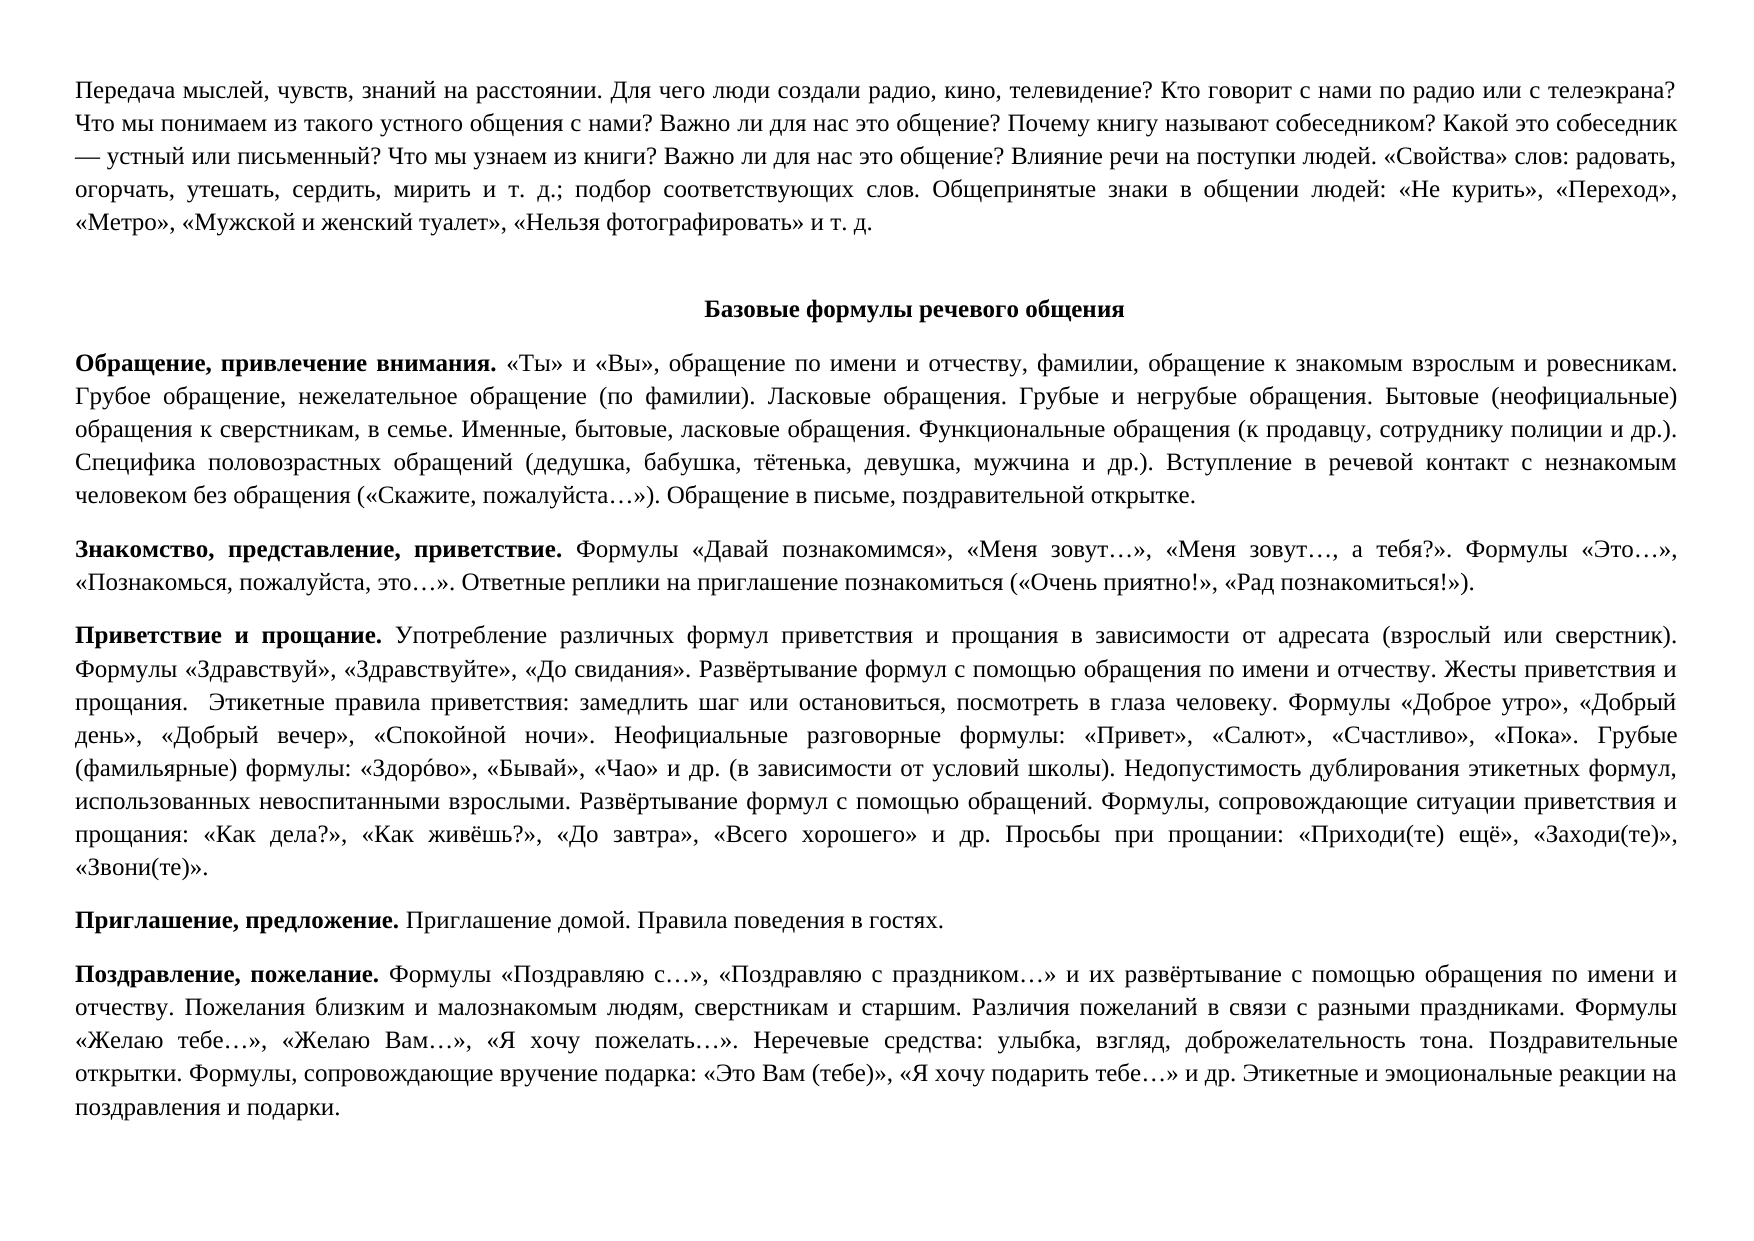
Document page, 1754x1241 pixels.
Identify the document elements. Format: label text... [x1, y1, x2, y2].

text Приглашение, предложение. Приглашение домой. Правила поведения в гостях. [75, 906, 1679, 934]
list Базовые формулы речевого общения [150, 294, 1679, 323]
text Передача мыслей, чувств, знаний на расстоянии. Для чего люди создали радио, кино, телевидение? Кто говорит с нами по радио или с телеэкрана? Что мы понимаем из такого устного общения с нами? Важно ли для нас это общение? Почему книгу называют собеседником? Какой это собеседник — устный или письменный? Что мы узнаем из книги? Важно ли для нас это общение? Влияние речи на поступки людей. «Свойства» слов: радовать, огорчать, утешать, сердить, мирить и т. д.; подбор соответствующих слов. Общепринятые знаки в общении людей: «Не курить», «Переход», «Метро», «Мужской и женский туалет», «Нельзя фотографировать» и т. д. [75, 75, 1679, 236]
text Знакомство, представление, приветствие. Формулы «Давай познакомимся», «Меня зовут…», «Меня зовут…, а тебя?». Формулы «Это…», «Познакомься, пожалуйста, это…». Ответные реплики на приглашение познакомиться («Очень приятно!», «Рад познакомиться!»). [75, 534, 1679, 596]
text Поздравление, пожелание. Формулы «Поздравляю с…», «Поздравляю с праздником…» и их развёртывание с помощью обращения по имени и отчеству. Пожелания близким и малознакомым людям, сверстникам и старшим. Различия пожеланий в связи с разными праздниками. Формулы «Желаю тебе…», «Желаю Вам…», «Я хочу пожелать…». Неречевые средства: улыбка, взгляд, доброжелательность тона. Поздравительные открытки. Формулы, сопровождающие вручение подарка: «Это Вам (тебе)», «Я хочу подарить тебе…» и др. Этикетные и эмоциональные реакции на поздравления и подарки. [75, 959, 1679, 1120]
text Приветствие и прощание. Употребление различных формул приветствия и прощания в зависимости от адресата (взрослый или сверстник). Формулы «Здравствуй», «Здравствуйте», «До свидания». Развёртывание формул с помощью обращения по имени и отчеству. Жесты приветствия и прощания. Этикетные правила приветствия: замедлить шаг или остановиться, посмотреть в глаза человеку. Формулы «Доброе утро», «Добрый день», «Добрый вечер», «Спокойной ночи». Неофициальные разговорные формулы: «Привет», «Салют», «Счастливо», «Пока». Грубые (фамильярные) формулы: «Здорóво», «Бывай», «Чао» и др. (в зависимости от условий школы). Недопустимость дублирования этикетных формул, использованных невоспитанными взрослыми. Развёртывание формул с помощью обращений. Формулы, сопровождающие ситуации приветствия и прощания: «Как дела?», «Как живёшь?», «До завтра», «Всего хорошего» и др. Просьбы при прощании: «Приходи(те) ещё», «Заходи(те)», «Звони(те)». [75, 621, 1679, 881]
text Обращение, привлечение внимания. «Ты» и «Вы», обращение по имени и отчеству, фамилии, обращение к знакомым взрослым и ровесникам. Грубое обращение, нежелательное обращение (по фамилии). Ласковые обращения. Грубые и негрубые обращения. Бытовые (неофициальные) обращения к сверстникам, в семье. Именные, бытовые, ласковые обращения. Функциональные обращения (к продавцу, сотруднику полиции и др.). Специфика половозрастных обращений (дедушка, бабушка, тётенька, девушка, мужчина и др.). Вступление в речевой контакт с незнакомым человеком без обращения («Скажите, пожалуйста…»). Обращение в письме, поздравительной открытке. [75, 348, 1679, 509]
